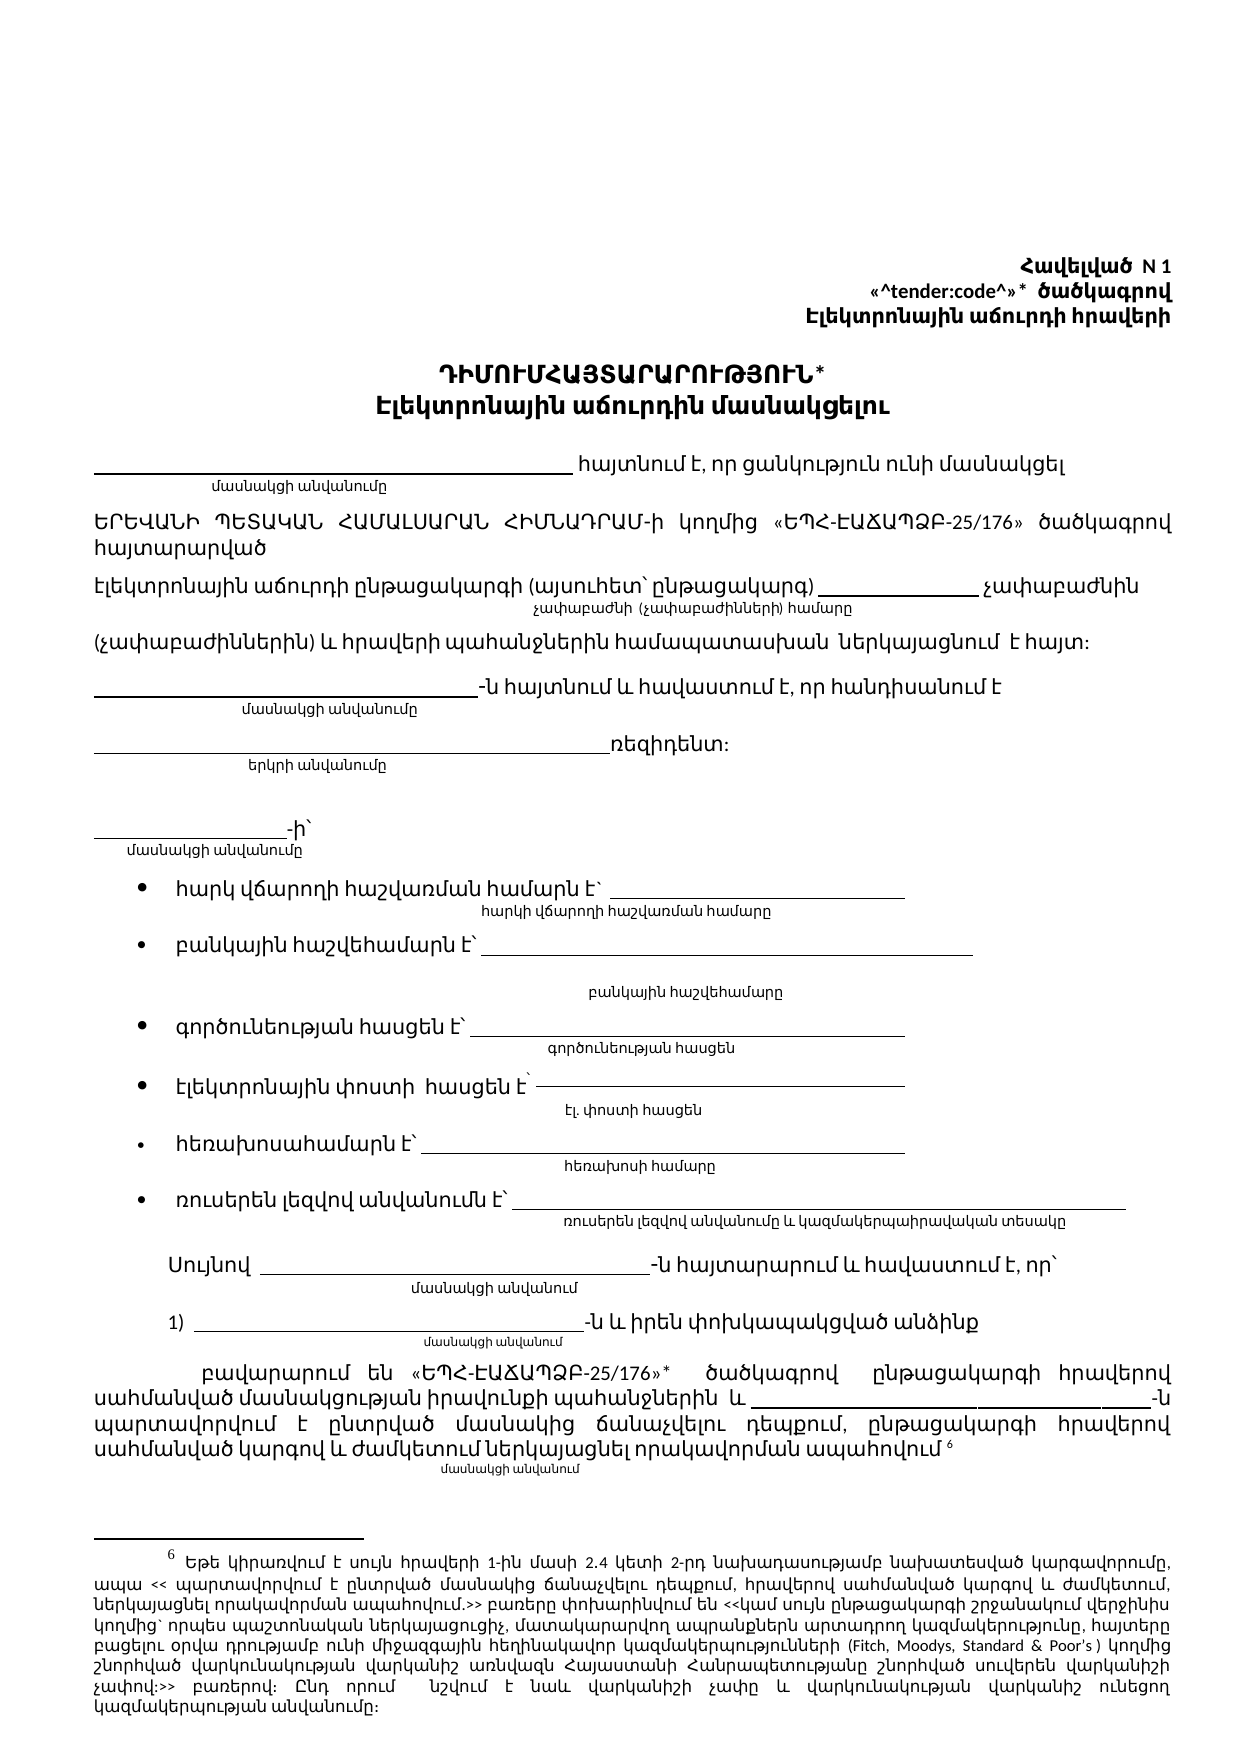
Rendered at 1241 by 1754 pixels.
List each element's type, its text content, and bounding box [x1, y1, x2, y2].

text ռեզիդենտ: [94, 731, 1171, 756]
list գործունեության հասցեն է՝ [138, 1014, 1171, 1040]
text հարկի վճարողի հաշվառման համարը [94, 902, 1171, 933]
list բանկային հաշվեհամարն է՝ [138, 933, 1171, 983]
text ԴԻՄՈՒՄՀԱՅՏԱՐԱՐՈՒԹՅՈՒՆ* [94, 360, 1171, 390]
text Էլեկտրոնային աճուրդի հրավերի [94, 304, 1171, 329]
text մասնակցի անվանումը [94, 477, 1171, 507]
text 1) -ն և իրեն փոխկապակցված անձինք [94, 1309, 1171, 1335]
text էլեկտրոնային աճուրդի ընթացակարգի (այսուհետ՝ ընթացակարգ) չափաբաժնին [94, 573, 1171, 599]
text ԵՐԵՎԱՆԻ ՊԵՏԱԿԱՆ ՀԱՄԱԼՍԱՐԱՆ ՀԻՄՆԱԴՐԱՄ-ի կողմից «ԵՊՀ-ԷԱՃԱՊՁԲ-25/176» ծածկագրով հայտարարված [94, 507, 1171, 561]
list հեռախոսահամարն է՝ [138, 1131, 1171, 1157]
text մասնակցի անվանում [94, 1462, 1171, 1487]
text մասնակցի անվանումը [94, 841, 1171, 872]
subtitle Էլեկտրոնային աճուրդին մասնակցելու [94, 390, 1171, 421]
text չափաբաժնի (չափաբաժինների) համարը [94, 599, 1171, 629]
text «^tender:code^»* ծածկագրով [94, 278, 1171, 304]
text երկրի անվանումը [94, 756, 1171, 787]
list հարկ վճարողի հաշվառման համարն է` [138, 872, 1171, 902]
text Սույնով -ն հայտարարում և հավաստում է, որ՝ [94, 1248, 1171, 1279]
text մասնակցի անվանում [94, 1279, 1171, 1309]
text ռուսերեն լեզվով անվանումը և կազմակերպաիրավական տեսակը [94, 1213, 1171, 1243]
text բավարարում են «ԵՊՀ-ԷԱՃԱՊՁԲ-25/176»* ծածկագրով ընթացակարգի հրավերով սահմանված մասնակցության իրավունքի պահանջներին և -ն պարտավորվում է ընտրված մասնակից ճանաչվելու դեպքում, ընթացակարգի հրավերով սահմանված կարգով և ժամկետում ներկայացնել որակավորման ապահովում [94, 1360, 1171, 1462]
text հայտնում է, որ ցանկություն ունի մասնակցել [94, 451, 1171, 477]
text -ի՝ [94, 816, 1171, 841]
list ռուսերեն լեզվով անվանումն է՝ [138, 1187, 1171, 1213]
list էլեկտրոնային փոստի հասցեն է՝ [138, 1070, 1171, 1101]
text էլ. փոստի հասցեն [94, 1101, 1171, 1131]
text -ն հայտնում և հավաստում է, որ հանդիսանում է [94, 670, 1171, 701]
text (չափաբաժիններին) և հրավերի պահանջներին համապատասխան ներկայացնում է հայտ: [94, 629, 1171, 655]
text բանկային հաշվեհամարը [94, 983, 1171, 1014]
text մասնակցի անվանումը [94, 701, 1171, 731]
text մասնակցի անվանում [94, 1335, 1171, 1360]
text գործունեության հասցեն [94, 1040, 1171, 1070]
text հեռախոսի համարը [462, 1157, 1171, 1187]
text Հավելված N 1 [94, 253, 1171, 278]
